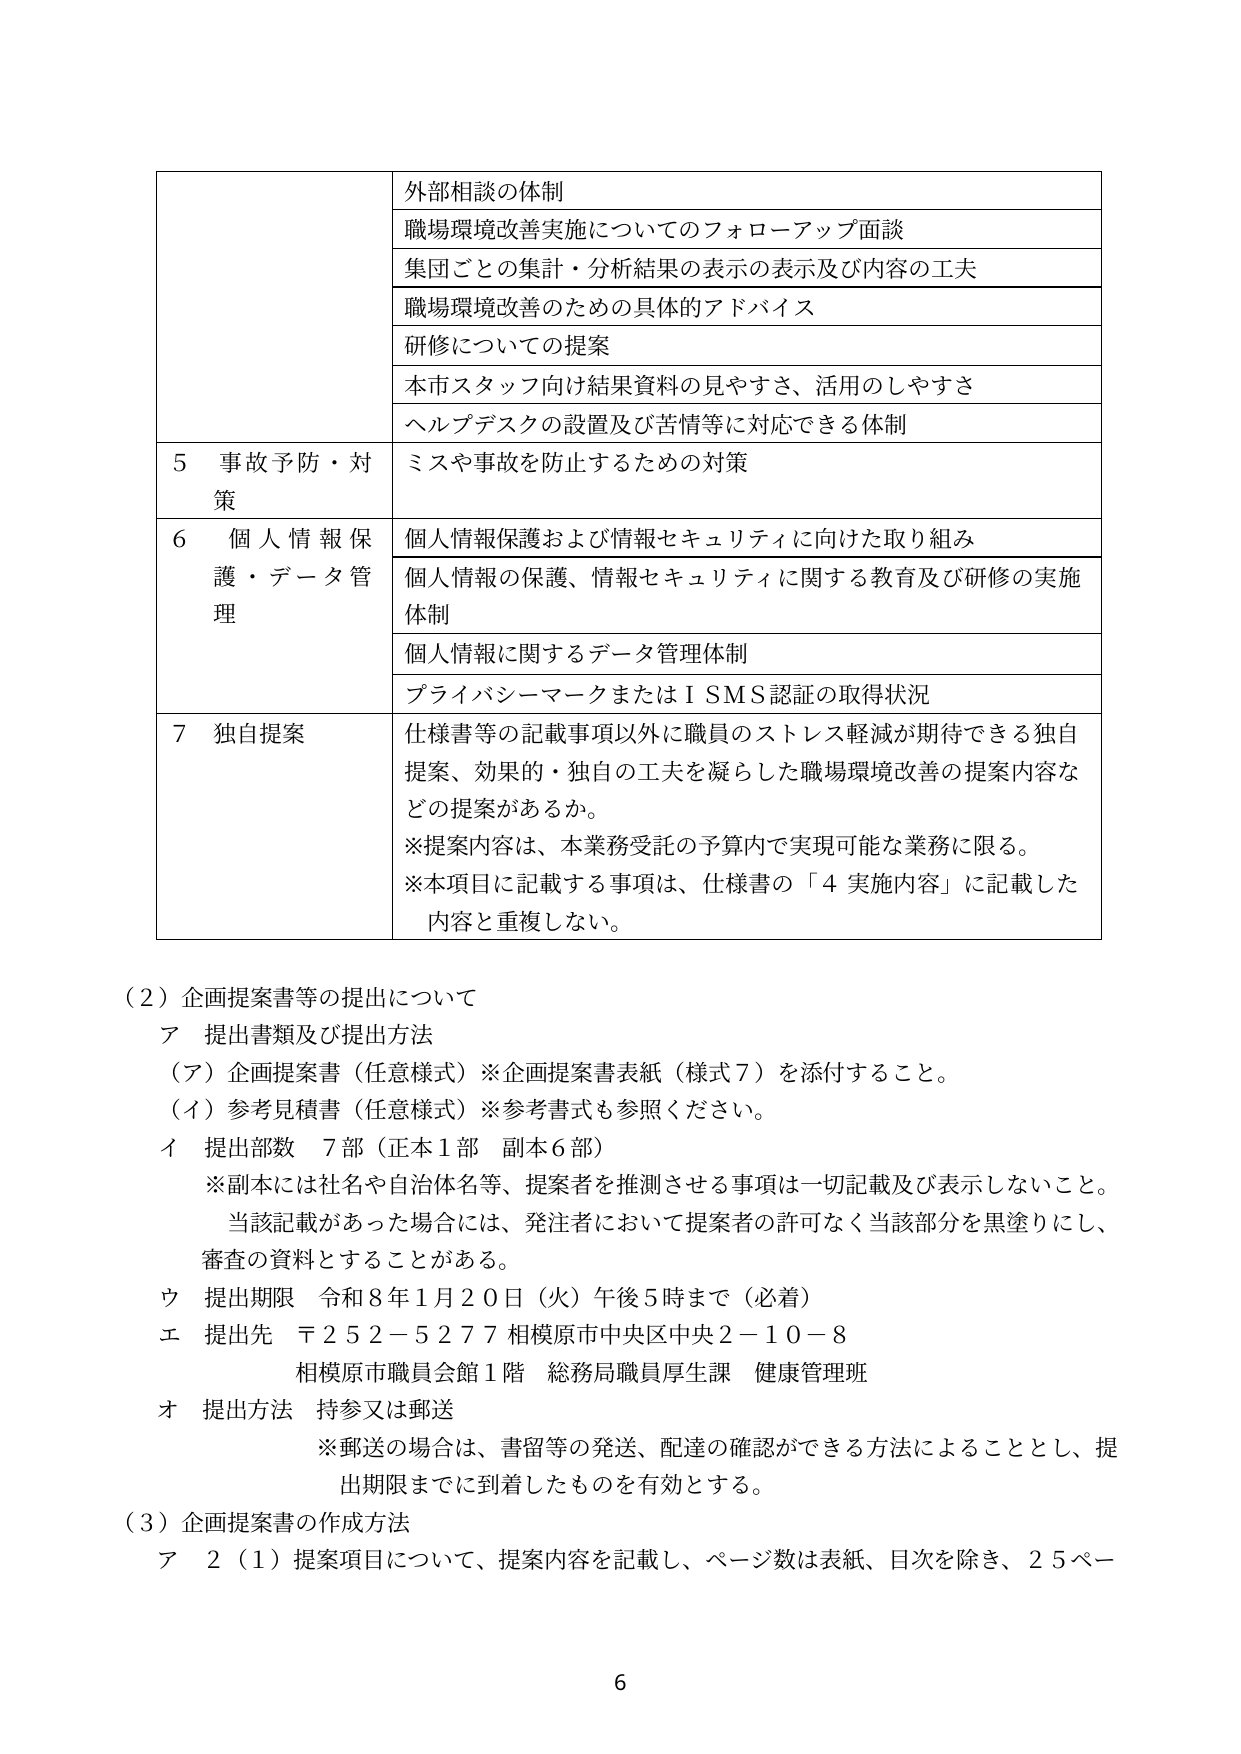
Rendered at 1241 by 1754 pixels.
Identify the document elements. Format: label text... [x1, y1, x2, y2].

table_cell ５ 事故予防・対策 [157, 443, 392, 518]
text 審査の資料とすることがある。 [178, 1240, 1119, 1277]
text 当該記載があった場合には、発注者において提案者の許可なく当該部分を黒塗りにし、 [112, 1202, 1119, 1240]
table_cell 本市スタッフ向け結果資料の見やすさ、活用のしやすさ [393, 366, 1101, 403]
table_cell 集団ごとの集計・分析結果の表示の表示及び内容の工夫 [393, 249, 1101, 286]
table_cell 個人情報の保護、情報セキュリティに関する教育及び研修の実施体制 [393, 558, 1101, 632]
table_cell 職場環境改善のための具体的アドバイス [393, 288, 1101, 325]
text オ 提出方法 持参又は郵送 [156, 1390, 1119, 1427]
table_cell プライバシーマークまたはＩＳＭＳ認証の取得状況 [393, 675, 1101, 713]
table_cell ヘルプデスクの設置及び苦情等に対応できる体制 [393, 404, 1101, 442]
text （３）企画提案書の作成方法 [112, 1502, 1119, 1540]
text イ 提出部数 ７部（正本１部 副本６部） [112, 1127, 1119, 1165]
text ア 提出書類及び提出方法 [112, 1015, 1119, 1052]
text ※郵送の場合は、書留等の発送、配達の確認ができる方法によることとし、提 [156, 1427, 1119, 1465]
table_cell 個人情報に関するデータ管理体制 [393, 634, 1101, 674]
table_cell ７ 独自提案 [157, 714, 392, 939]
text 出期限までに到着したものを有効とする。 [156, 1465, 1119, 1502]
table_cell ６ 個人情報保護・データ管理 [157, 519, 392, 713]
text ウ 提出期限 令和８年１月２０日（火）午後５時まで（必着） [112, 1277, 1119, 1315]
table_cell 研修についての提案 [393, 326, 1101, 365]
table_cell ミスや事故を防止するための対策 [393, 443, 1101, 518]
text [156, 1540, 1119, 1577]
text （ア）企画提案書（任意様式）※企画提案書表紙（様式７）を添付すること。 [112, 1052, 1119, 1090]
text （２）企画提案書等の提出について [112, 977, 1119, 1015]
table_cell 外部相談の体制 [393, 172, 1101, 209]
text （イ）参考見積書（任意様式）※参考書式も参照ください。 [112, 1090, 1119, 1127]
table_cell 職場環境改善実施についてのフォローアップ面談 [393, 210, 1101, 248]
text エ 提出先 〒２５２－５２７７ 相模原市中央区中央２－１０－８ [112, 1315, 1119, 1352]
table_cell 個人情報保護および情報セキュリティに向けた取り組み [393, 519, 1101, 556]
text 相模原市職員会館１階 総務局職員厚生課 健康管理班 [112, 1352, 1119, 1390]
table_cell 仕様書等の記載事項以外に職員のストレス軽減が期待できる独自提案、効果的・独自の工夫を凝らした職場環境改善の提案内容などの提案があるか。 ※提案内容は、本業務受託の予算内で実現可能な業務に限る。 ※本項目に記載する事項は、仕様書の「４ 実施内容」に記載した内容と重複しない。 [393, 714, 1101, 939]
text ※副本には社名や自治体名等、提案者を推測させる事項は一切記載及び表示しないこと。 [112, 1165, 1119, 1202]
